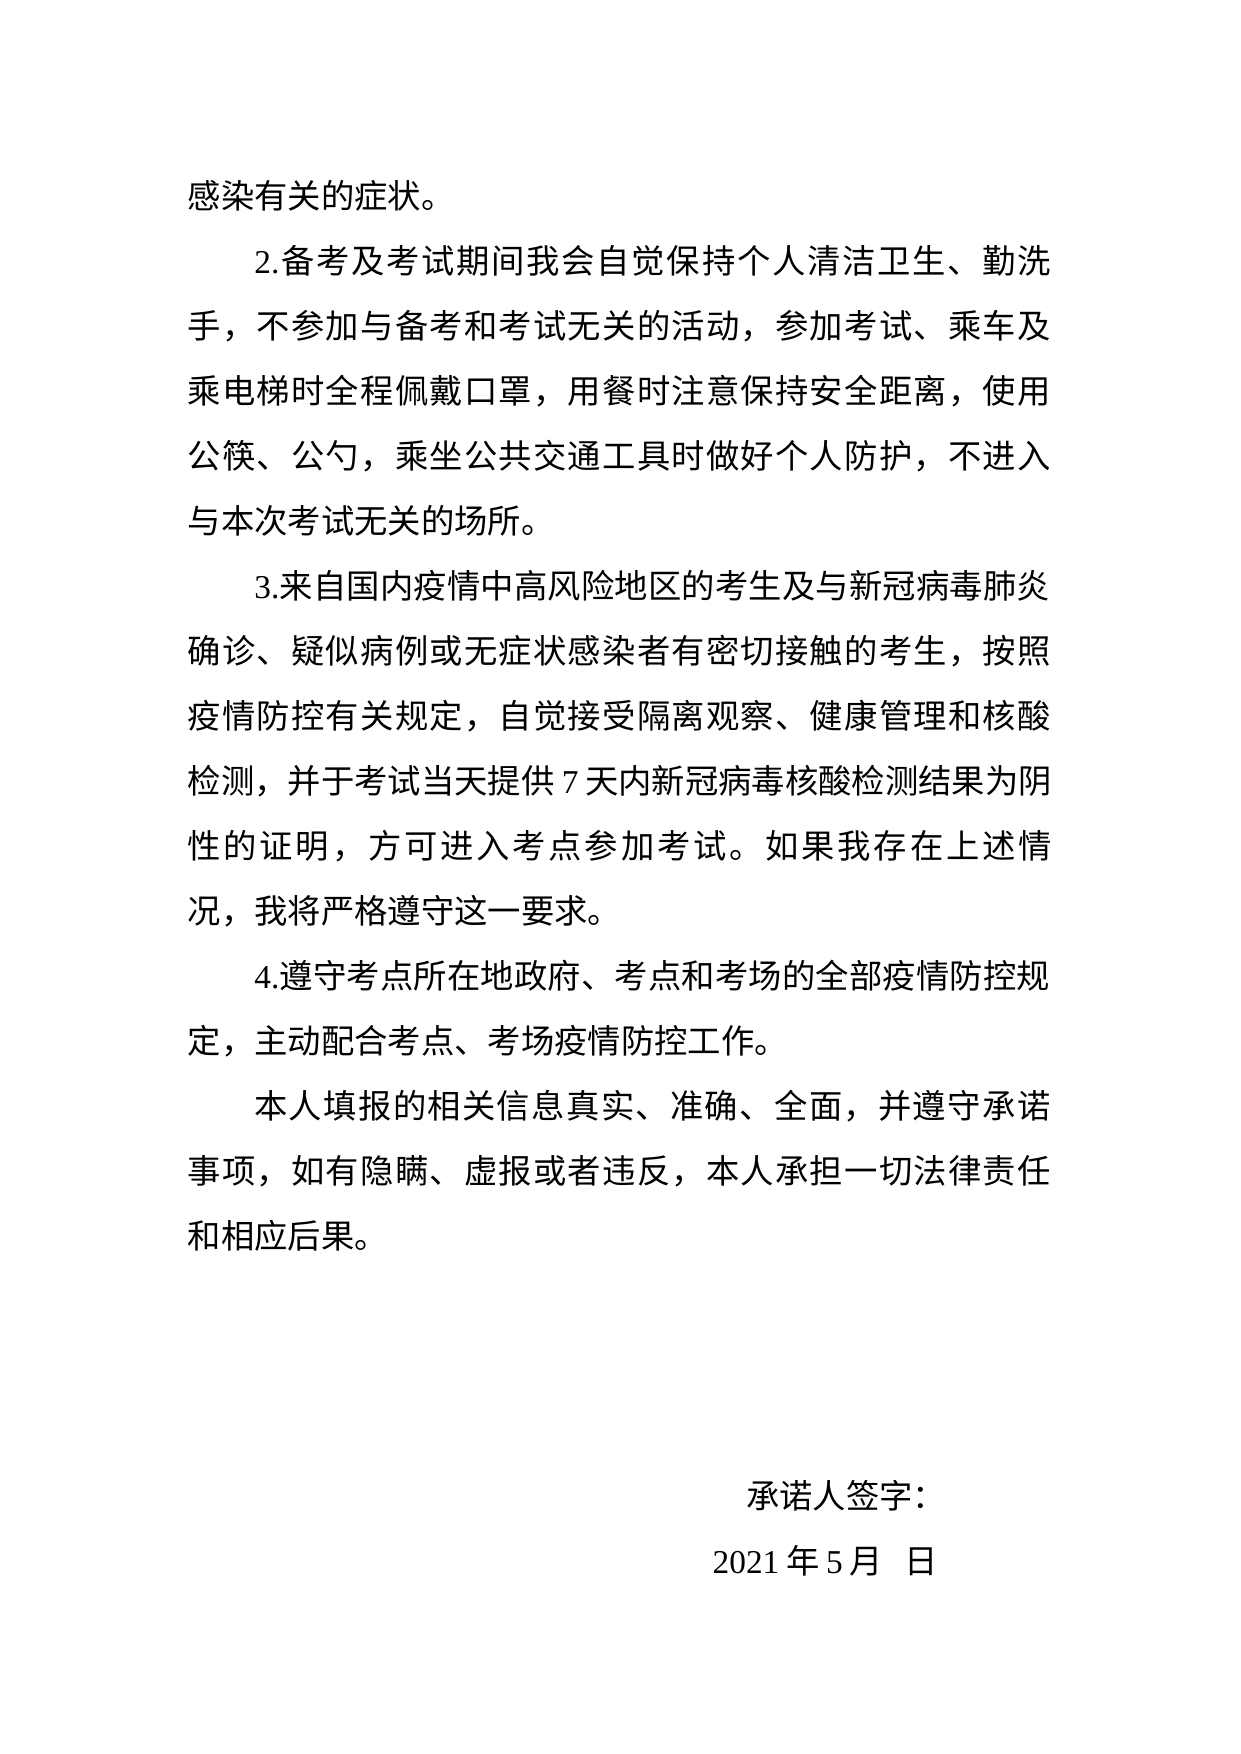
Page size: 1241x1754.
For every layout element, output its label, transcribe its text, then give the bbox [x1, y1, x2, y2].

text 2021年5月 日 [187, 1527, 1053, 1592]
text 4.遵守考点所在地政府、考点和考场的全部疫情防控规定，主动配合考点、考场疫情防控工作。 [187, 942, 1053, 1072]
text 本人填报的相关信息真实、准确、全面，并遵守承诺事项，如有隐瞒、虚报或者违反，本人承担一切法律责任和相应后果。 [187, 1072, 1053, 1267]
text 3.来自国内疫情中高风险地区的考生及与新冠病毒肺炎确诊、疑似病例或无症状感染者有密切接触的考生，按照疫情防控有关规定，自觉接受隔离观察、健康管理和核酸检测，并于考试当天提供7天内新冠病毒核酸检测结果为阴性的证明，方可进入考点参加考试。如果我存在上述情况，我将严格遵守这一要求。 [187, 552, 1053, 942]
text 承诺人签字： [187, 1462, 1053, 1527]
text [187, 162, 1053, 227]
text 2.备考及考试期间我会自觉保持个人清洁卫生、勤洗手，不参加与备考和考试无关的活动，参加考试、乘车及乘电梯时全程佩戴口罩，用餐时注意保持安全距离，使用公筷、公勺，乘坐公共交通工具时做好个人防护，不进入与本次考试无关的场所。 [187, 227, 1053, 552]
